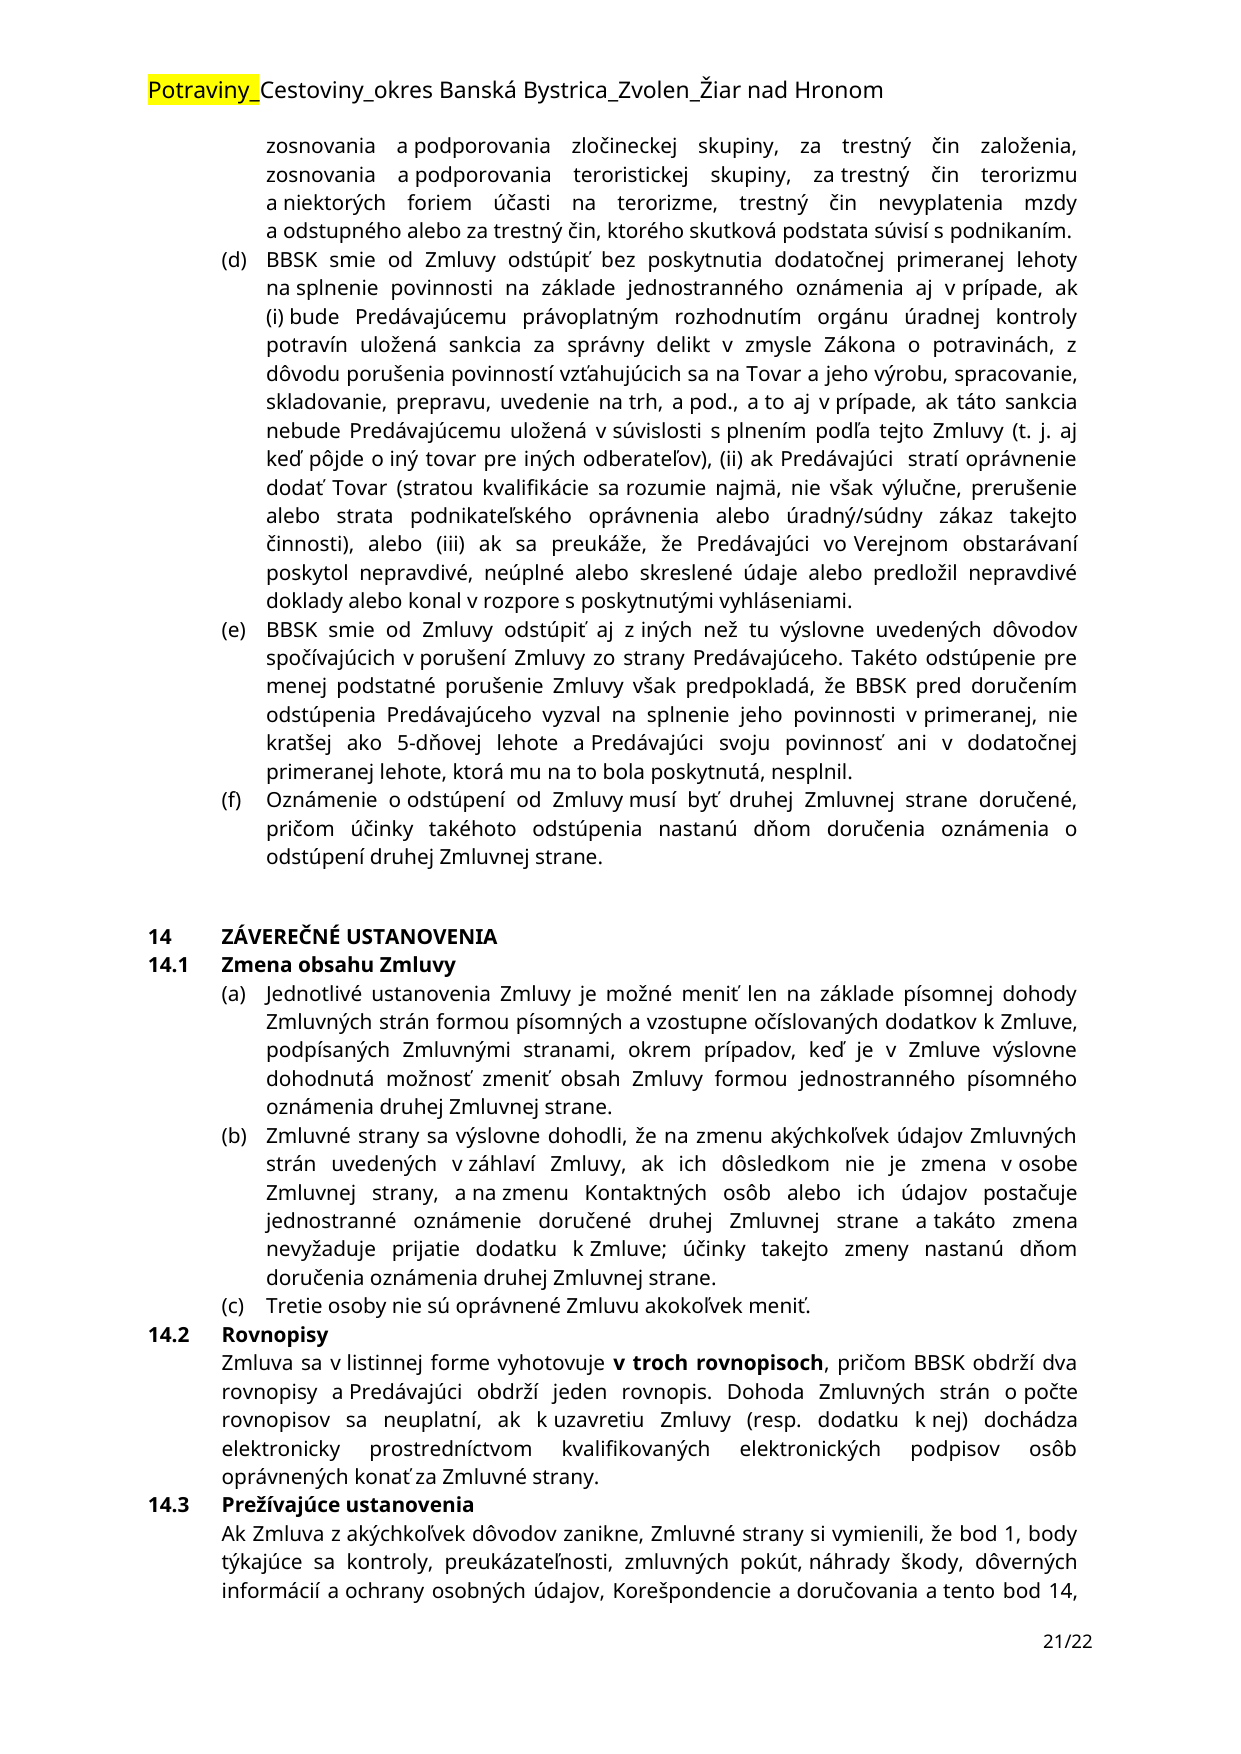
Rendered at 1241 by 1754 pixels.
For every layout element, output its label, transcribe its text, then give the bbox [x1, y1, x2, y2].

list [221, 131, 1078, 245]
text (a) Jednotlivé ustanovenia Zmluvy je možné meniť len na základe písomnej dohody Zmluvných strán formou písomných a vzostupne očíslovaných dodatkov k Zmluve, podpísaných Zmluvnými stranami, okrem prípadov, keď je v Zmluve výslovne dohodnutá možnosť zmeniť obsah Zmluvy formou jednostranného písomného oznámenia druhej Zmluvnej strane. [221, 979, 1078, 1121]
list BBSK smie od Zmluvy odstúpiť aj z iných než tu výslovne uvedených dôvodov spočívajúcich v porušení Zmluvy zo strany Predávajúceho. Takéto odstúpenie pre menej podstatné porušenie Zmluvy však predpokladá, že BBSK pred doručením odstúpenia Predávajúceho vyzval na splnenie jeho povinnosti v primeranej, nie kratšej ako 5-dňovej lehote a Predávajúci svoju povinnosť ani v dodatočnej primeranej lehote, ktorá mu na to bola poskytnutá, nesplnil. [221, 615, 1078, 785]
text 14.2 Rovnopisy [148, 1320, 1078, 1348]
list Zmluva sa v listinnej forme vyhotovuje v troch rovnopisoch, pričom BBSK obdrží dva rovnopisy a Predávajúci obdrží jeden rovnopis. Dohoda Zmluvných strán o počte rovnopisov sa neuplatní, ak k uzavretiu Zmluvy (resp. dodatku k nej) dochádza elektronicky prostredníctvom kvalifikovaných elektronických podpisov osôb oprávnených konať za Zmluvné strany. [221, 1348, 1078, 1491]
list BBSK smie od Zmluvy odstúpiť bez poskytnutia dodatočnej primeranej lehoty na splnenie povinnosti na základe jednostranného oznámenia aj v prípade, ak (i) bude Predávajúcemu právoplatným rozhodnutím orgánu úradnej kontroly potravín uložená sankcia za správny delikt v zmysle Zákona o potravinách, z dôvodu porušenia povinností vzťahujúcich sa na Tovar a jeho výrobu, spracovanie, skladovanie, prepravu, uvedenie na trh, a pod., a to aj v prípade, ak táto sankcia nebude Predávajúcemu uložená v súvislosti s plnením podľa tejto Zmluvy (t. j. aj keď pôjde o iný tovar pre iných odberateľov), (ii) ak Predávajúci stratí oprávnenie dodať Tovar (stratou kvalifikácie sa rozumie najmä, nie však výlučne, prerušenie alebo strata podnikateľského oprávnenia alebo úradný/súdny zákaz takejto činnosti), alebo (iii) ak sa preukáže, že Predávajúci vo Verejnom obstarávaní poskytol nepravdivé, neúplné alebo skreslené údaje alebo predložil nepravdivé doklady alebo konal v rozpore s poskytnutými vyhláseniami. [221, 245, 1078, 615]
text 14.1 Zmena obsahu Zmluvy [148, 950, 1078, 979]
text (b) Zmluvné strany sa výslovne dohodli, že na zmenu akýchkoľvek údajov Zmluvných strán uvedených v záhlaví Zmluvy, ak ich dôsledkom nie je zmena v osobe Zmluvnej strany, a na zmenu Kontaktných osôb alebo ich údajov postačuje jednostranné oznámenie doručené druhej Zmluvnej strane a takáto zmena nevyžaduje prijatie dodatku k Zmluve; účinky takejto zmeny nastanú dňom doručenia oznámenia druhej Zmluvnej strane. [221, 1121, 1078, 1291]
list Oznámenie o odstúpení od Zmluvy musí byť druhej Zmluvnej strane doručené, pričom účinky takéhoto odstúpenia nastanú dňom doručenia oznámenia o odstúpení druhej Zmluvnej strane. [221, 785, 1078, 871]
text 14 Záverečné ustanovEnia [148, 922, 1078, 950]
text 14.3 Prežívajúce ustanovenia [148, 1491, 1078, 1519]
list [221, 1519, 1078, 1604]
text (c) Tretie osoby nie sú oprávnené Zmluvu akokoľvek meniť. [221, 1291, 1078, 1320]
